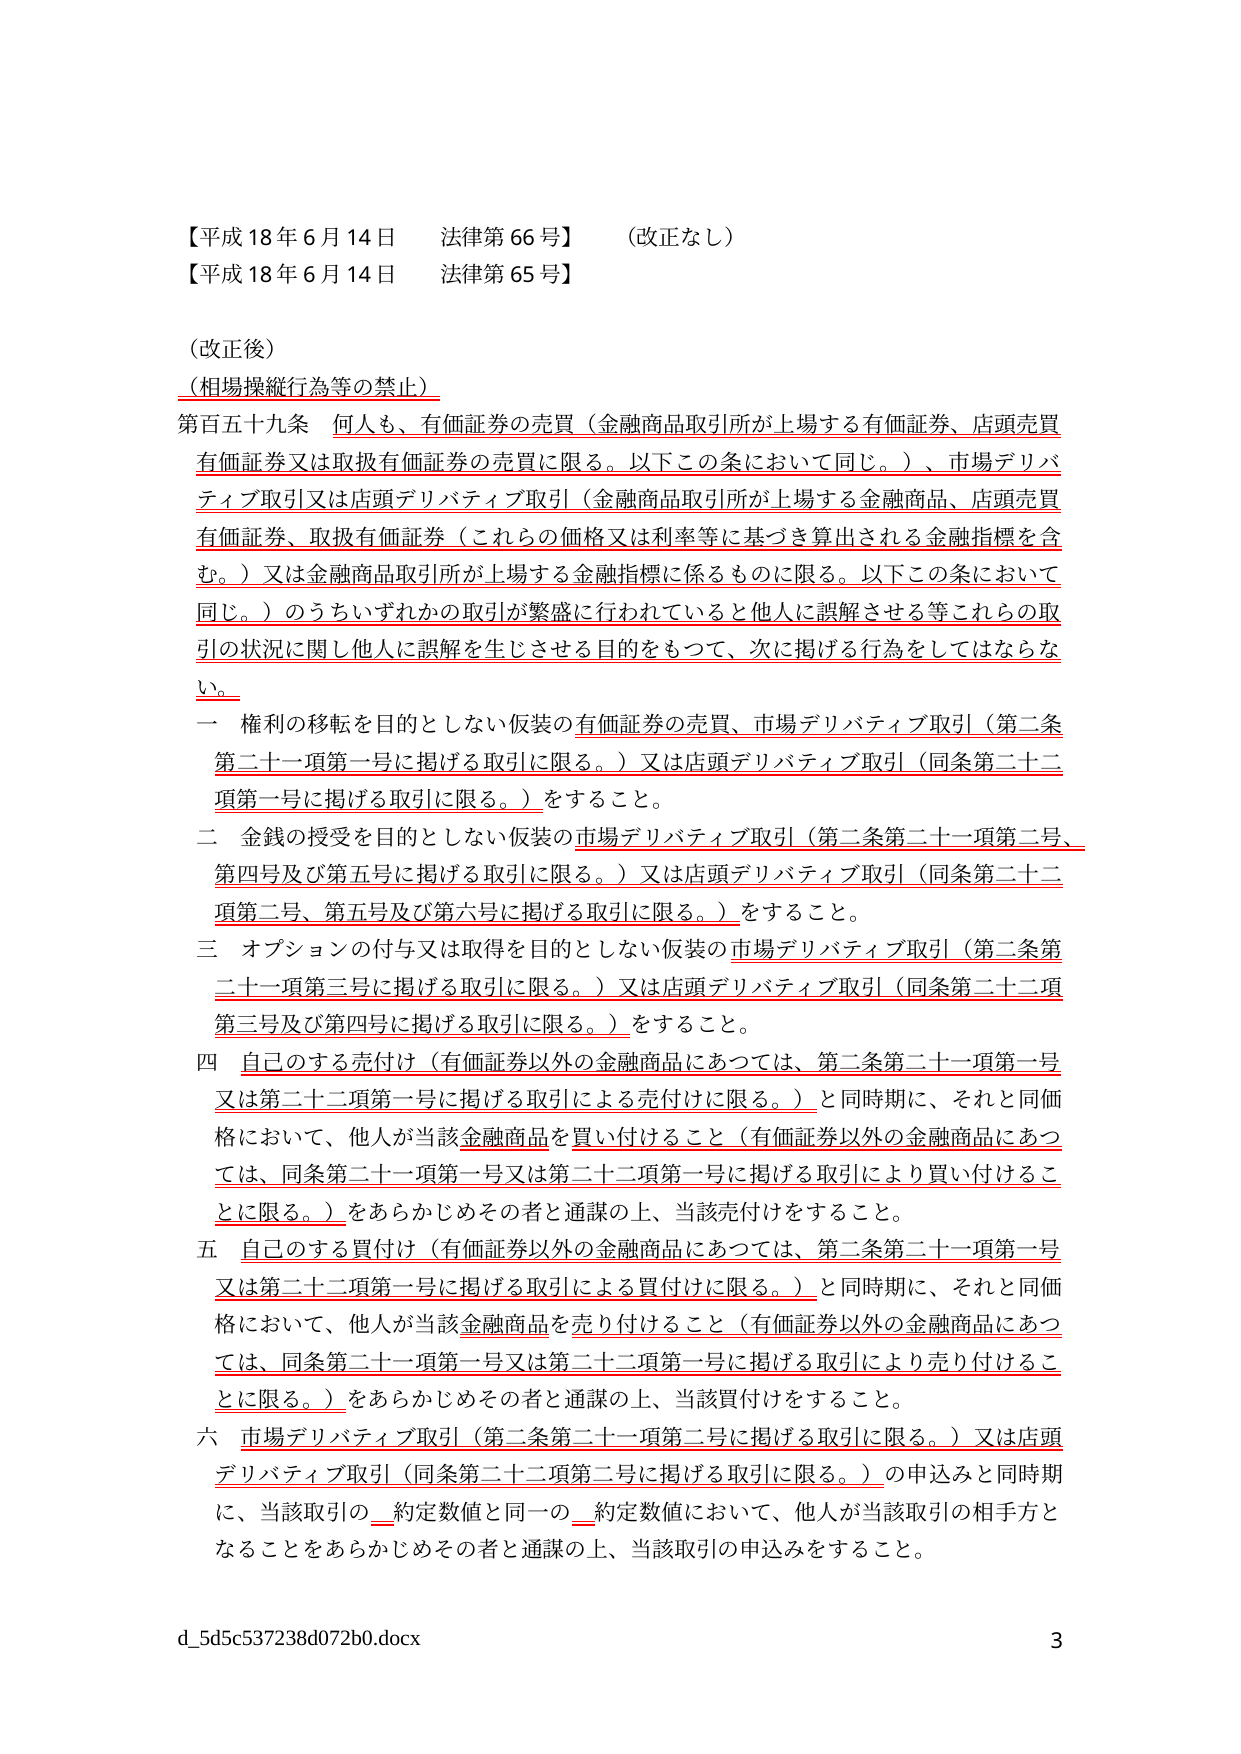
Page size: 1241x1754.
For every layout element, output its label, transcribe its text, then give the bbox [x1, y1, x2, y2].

text 第百五十九条 何人も、有価証券の売買（金融商品取引所が上場する有価証券、店頭売買有価証券又は取扱有価証券の売買に限る。以下この条において同じ。）、市場デリバティブ取引又は店頭デリバティブ取引（金融商品取引所が上場する金融商品、店頭売買有価証券、取扱有価証券（これらの価格又は利率等に基づき算出される金融指標を含む。）又は金融商品取引所が上場する金融指標に係るものに限る。以下この条において同じ。）のうちいずれかの取引が繁盛に行われていると他人に誤解させる等これらの取引の状況に関し他人に誤解を生じさせる目的をもつて、次に掲げる行為をしてはならない。 [177, 404, 1063, 704]
text 三 オプションの付与又は取得を目的としない仮装の市場デリバティブ取引（第二条第二十一項第三号に掲げる取引に限る。）又は店頭デリバティブ取引（同条第二十二項第三号及び第四号に掲げる取引に限る。）をすること。 [196, 929, 1063, 1042]
text 一 権利の移転を目的としない仮装の有価証券の売買、市場デリバティブ取引（第二条第二十一項第一号に掲げる取引に限る。）又は店頭デリバティブ取引（同条第二十二項第一号に掲げる取引に限る。）をすること。 [196, 704, 1063, 817]
text 四 自己のする売付け（有価証券以外の金融商品にあつては、第二条第二十一項第一号又は第二十二項第一号に掲げる取引による売付けに限る。）と同時期に、それと同価格において、他人が当該金融商品を買い付けること（有価証券以外の金融商品にあつては、同条第二十一項第一号又は第二十二項第一号に掲げる取引により買い付けることに限る。）をあらかじめその者と通謀の上、当該売付けをすること。 [196, 1042, 1063, 1229]
text （相場操縦行為等の禁止） [177, 367, 1063, 404]
text 【平成18年6月14日 法律第65号】 [177, 254, 1063, 292]
text 六 市場デリバティブ取引（第二条第二十一項第二号に掲げる取引に限る。）又は店頭デリバティブ取引（同条第二十二項第二号に掲げる取引に限る。）の申込みと同時期に、当該取引の 約定数値と同一の 約定数値において、他人が当該取引の相手方となることをあらかじめその者と通謀の上、当該取引の申込みをすること。 [196, 1417, 1063, 1567]
text 五 自己のする買付け（有価証券以外の金融商品にあつては、第二条第二十一項第一号又は第二十二項第一号に掲げる取引による買付けに限る。）と同時期に、それと同価格において、他人が当該金融商品を売り付けること（有価証券以外の金融商品にあつては、同条第二十一項第一号又は第二十二項第一号に掲げる取引により売り付けることに限る。）をあらかじめその者と通謀の上、当該買付けをすること。 [196, 1229, 1063, 1417]
text 【平成18年6月14日 法律第66号】 （改正なし） [177, 217, 1063, 254]
text （改正後） [177, 329, 1063, 367]
text 二 金銭の授受を目的としない仮装の市場デリバティブ取引（第二条第二十一項第二号、第四号及び第五号に掲げる取引に限る。）又は店頭デリバティブ取引（同条第二十二項第二号、第五号及び第六号に掲げる取引に限る。）をすること。 [196, 817, 1063, 929]
